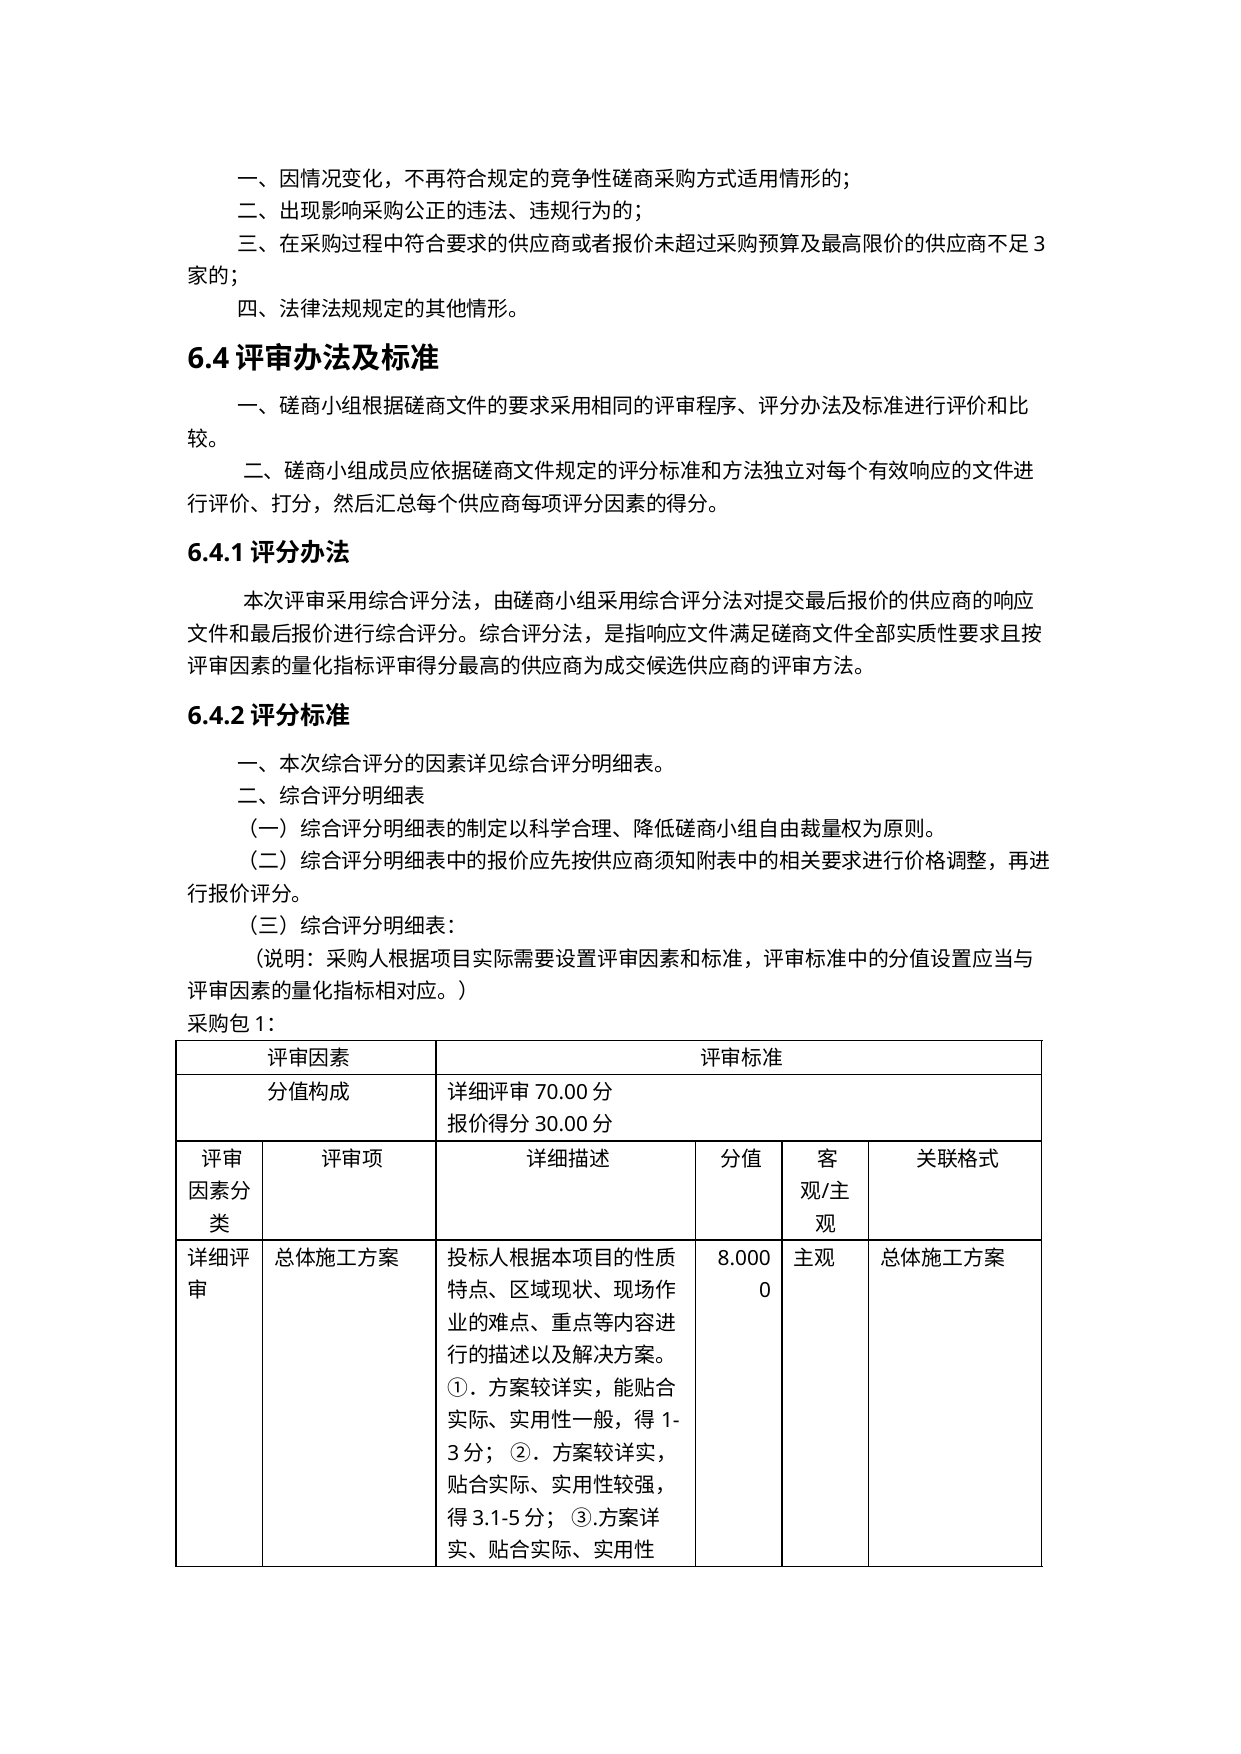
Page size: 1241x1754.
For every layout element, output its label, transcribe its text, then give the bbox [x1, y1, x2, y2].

table_cell 分值 [696, 1142, 781, 1239]
text 二、磋商小组成员应依据磋商文件规定的评分标准和方法独立对每个有效响应的文件进行评价、打分，然后汇总每个供应商每项评分因素的得分。 [187, 454, 1053, 519]
table_cell 客观/主观 [783, 1142, 868, 1239]
table_cell 总体施工方案 [263, 1241, 435, 1566]
text 采购包1： [187, 1007, 1053, 1039]
table_header 评审标准 [437, 1041, 1041, 1073]
table_cell 详细评审70.00分 报价得分30.00分 [437, 1075, 1041, 1140]
table_cell 关联格式 [869, 1142, 1041, 1239]
table_cell 8.0000 [696, 1241, 781, 1566]
text （说明：采购人根据项目实际需要设置评审因素和标准，评审标准中的分值设置应当与评审因素的量化指标相对应。） [187, 942, 1053, 1007]
text 一、磋商小组根据磋商文件的要求采用相同的评审程序、评分办法及标准进行评价和比较。 [187, 389, 1053, 454]
table_cell 评审因素分类 [177, 1142, 262, 1239]
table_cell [437, 1241, 695, 1566]
table_cell 分值构成 [177, 1075, 435, 1140]
text 6.4评审办法及标准 [187, 324, 1053, 389]
table_header 评审因素 [177, 1041, 435, 1073]
table_cell 总体施工方案 [869, 1241, 1041, 1566]
table_cell 主观 [783, 1241, 868, 1566]
text 一、本次综合评分的因素详见综合评分明细表。 [187, 747, 1053, 779]
text （二）综合评分明细表中的报价应先按供应商须知附表中的相关要求进行价格调整，再进行报价评分。 [187, 844, 1053, 909]
text 一、因情况变化，不再符合规定的竞争性磋商采购方式适用情形的； [187, 162, 1053, 194]
text （一）综合评分明细表的制定以科学合理、降低磋商小组自由裁量权为原则。 [187, 812, 1053, 844]
text 本次评审采用综合评分法，由磋商小组采用综合评分法对提交最后报价的供应商的响应文件和最后报价进行综合评分。综合评分法，是指响应文件满足磋商文件全部实质性要求且按评审因素的量化指标评审得分最高的供应商为成交候选供应商的评审方法。 [187, 584, 1053, 682]
text 6.4.2评分标准 [187, 682, 1053, 747]
text 二、出现影响采购公正的违法、违规行为的； [187, 194, 1053, 227]
text 6.4.1评分办法 [187, 519, 1053, 584]
text （三）综合评分明细表： [187, 909, 1053, 942]
table_cell 详细评审 [177, 1241, 262, 1566]
text 三、在采购过程中符合要求的供应商或者报价未超过采购预算及最高限价的供应商不足3家的； [187, 227, 1053, 292]
text 四、法律法规规定的其他情形。 [187, 292, 1053, 324]
text 二、综合评分明细表 [187, 779, 1053, 812]
table_cell 评审项 [263, 1142, 435, 1239]
table_cell 详细描述 [437, 1142, 695, 1239]
